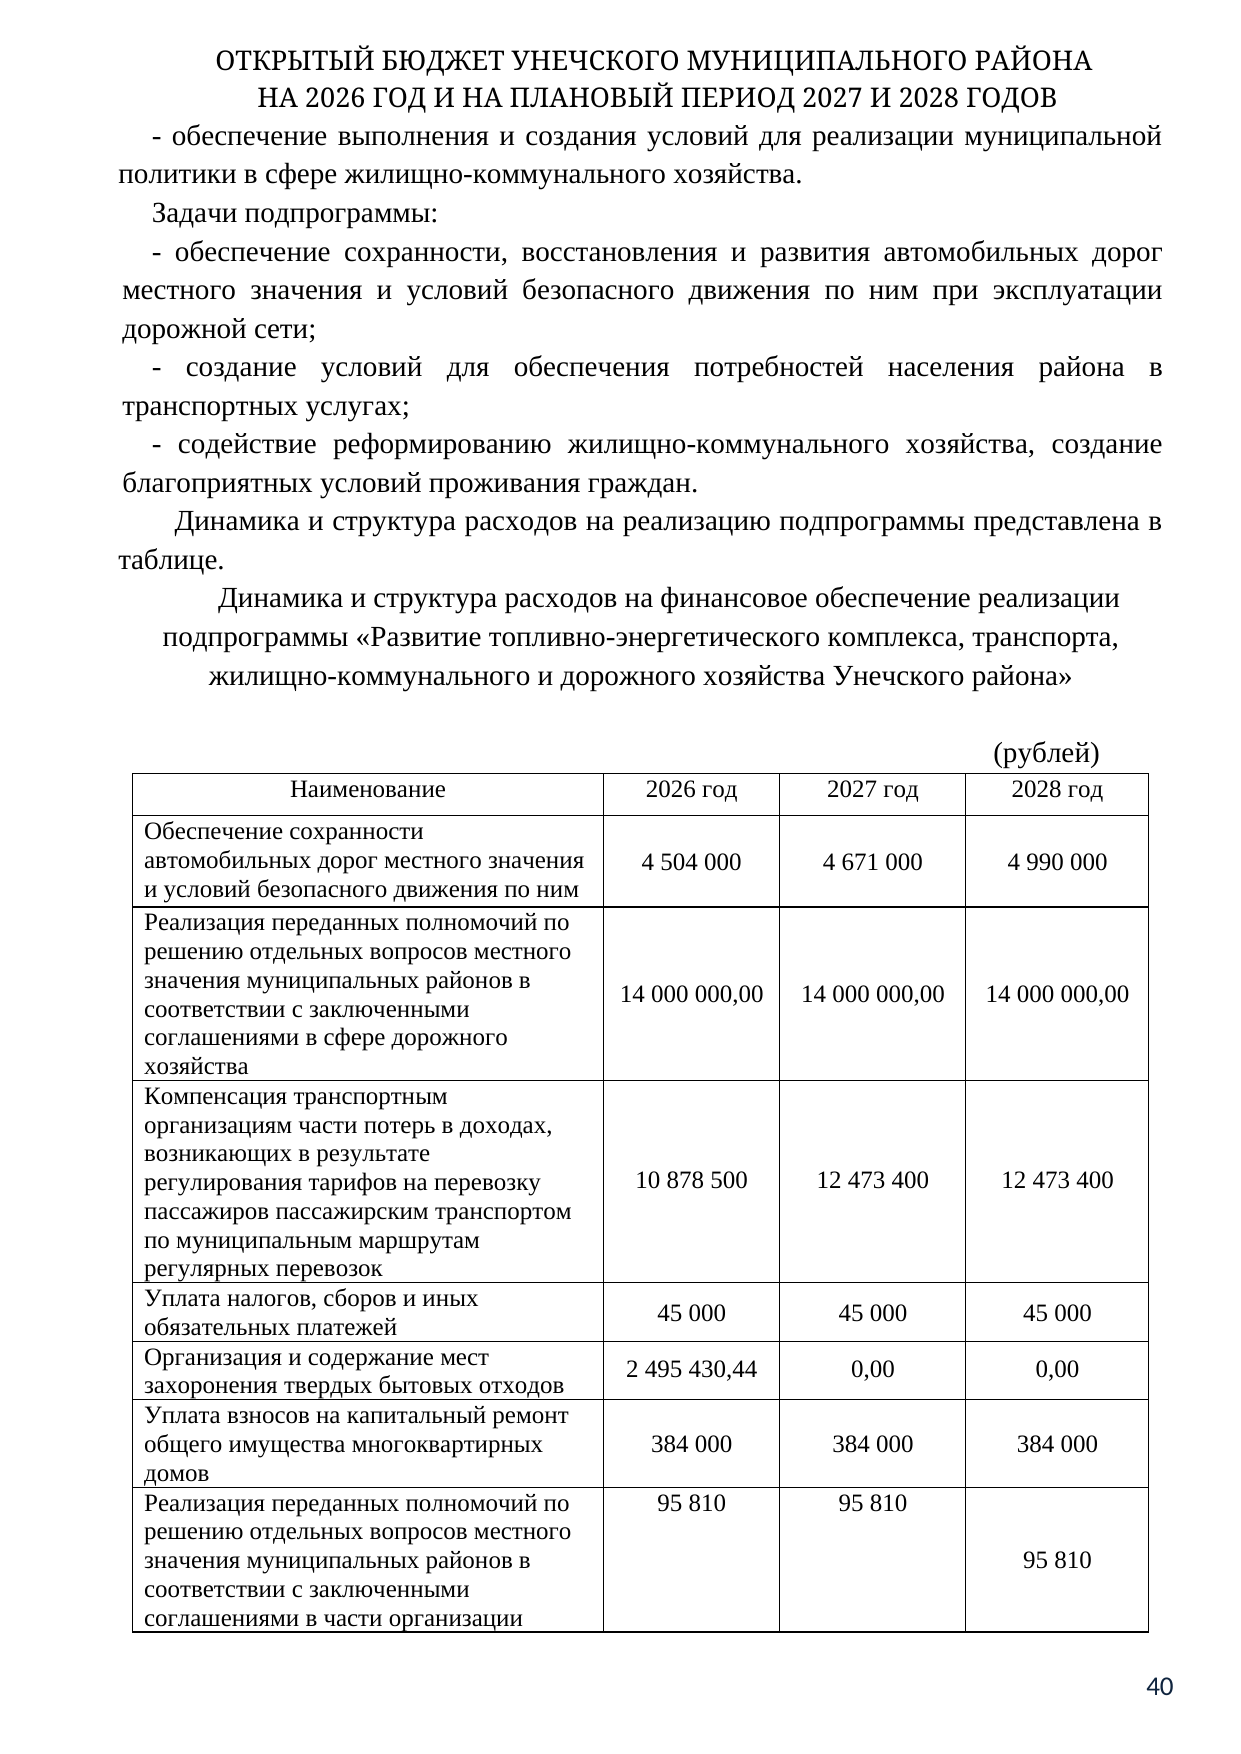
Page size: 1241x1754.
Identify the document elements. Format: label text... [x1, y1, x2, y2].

text - создание условий для обеспечения потребностей населения района в транспортных услугах; [122, 349, 1163, 421]
table_cell 4 671 000 [780, 816, 965, 906]
table_cell 2 495 430,44 [604, 1342, 779, 1399]
table_cell 95 810 [966, 1488, 1148, 1631]
table_cell 384 000 [604, 1400, 779, 1487]
text Задачи подпрограммы: [122, 195, 1163, 229]
text Динамика и структура расходов на реализацию подпрограммы представлена в таблице. [118, 503, 1163, 576]
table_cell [133, 1488, 603, 1631]
table_cell Уплата налогов, сборов и иных обязательных платежей [133, 1283, 603, 1341]
text - содействие реформированию жилищно-коммунального хозяйства, создание благоприятных условий проживания граждан. [122, 426, 1163, 498]
table_header 2026 год [604, 774, 779, 815]
table_header Наименование [133, 774, 603, 815]
table_cell Обеспечение сохранности автомобильных дорог местного значения и условий безопасного движения по ним [133, 816, 603, 906]
table_cell 384 000 [780, 1400, 965, 1487]
table_cell 95 810 [780, 1488, 965, 1631]
table_cell Организация и содержание мест захоронения твердых бытовых отходов [133, 1342, 603, 1399]
table_cell 45 000 [604, 1283, 779, 1341]
table_cell 12 473 400 [780, 1081, 965, 1282]
table_cell 0,00 [780, 1342, 965, 1399]
text - обеспечение выполнения и создания условий для реализации муниципальной политики в сфере жилищно-коммунального хозяйства. [118, 118, 1163, 190]
table_cell 10 878 500 [604, 1081, 779, 1282]
table_cell 12 473 400 [966, 1081, 1148, 1282]
table_header 2028 год [966, 774, 1148, 815]
table_cell Уплата взносов на капитальный ремонт общего имущества многоквартирных домов [133, 1400, 603, 1487]
table_cell 45 000 [966, 1283, 1148, 1341]
table_cell 4 504 000 [604, 816, 779, 906]
table_cell Реализация переданных полномочий по решению отдельных вопросов местного значения муниципальных районов в соответствии с заключенными соглашениями в сфере дорожного хозяйства [133, 908, 603, 1080]
text (рублей) [856, 735, 1163, 768]
table_cell 4 990 000 [966, 816, 1148, 906]
table_cell 14 000 000,00 [604, 908, 779, 1080]
table_cell 95 810 [604, 1488, 779, 1631]
text - обеспечение сохранности, восстановления и развития автомобильных дорог местного значения и условий безопасного движения по ним при эксплуатации дорожной сети; [122, 234, 1163, 344]
table_cell 14 000 000,00 [780, 908, 965, 1080]
table_header 2027 год [780, 774, 965, 815]
table_cell Компенсация транспортным организациям части потерь в доходах, возникающих в результате регулирования тарифов на перевозку пассажиров пассажирским транспортом по муниципальным маршрутам регулярных перевозок [133, 1081, 603, 1282]
table_cell 45 000 [780, 1283, 965, 1341]
table_cell 384 000 [966, 1400, 1148, 1487]
text Динамика и структура расходов на финансовое обеспечение реализации подпрограммы «Развитие топливно-энергетического комплекса, транспорта, жилищно-коммунального и дорожного хозяйства Унечского района» [118, 581, 1163, 691]
table_cell 0,00 [966, 1342, 1148, 1399]
table_cell 14 000 000,00 [966, 908, 1148, 1080]
